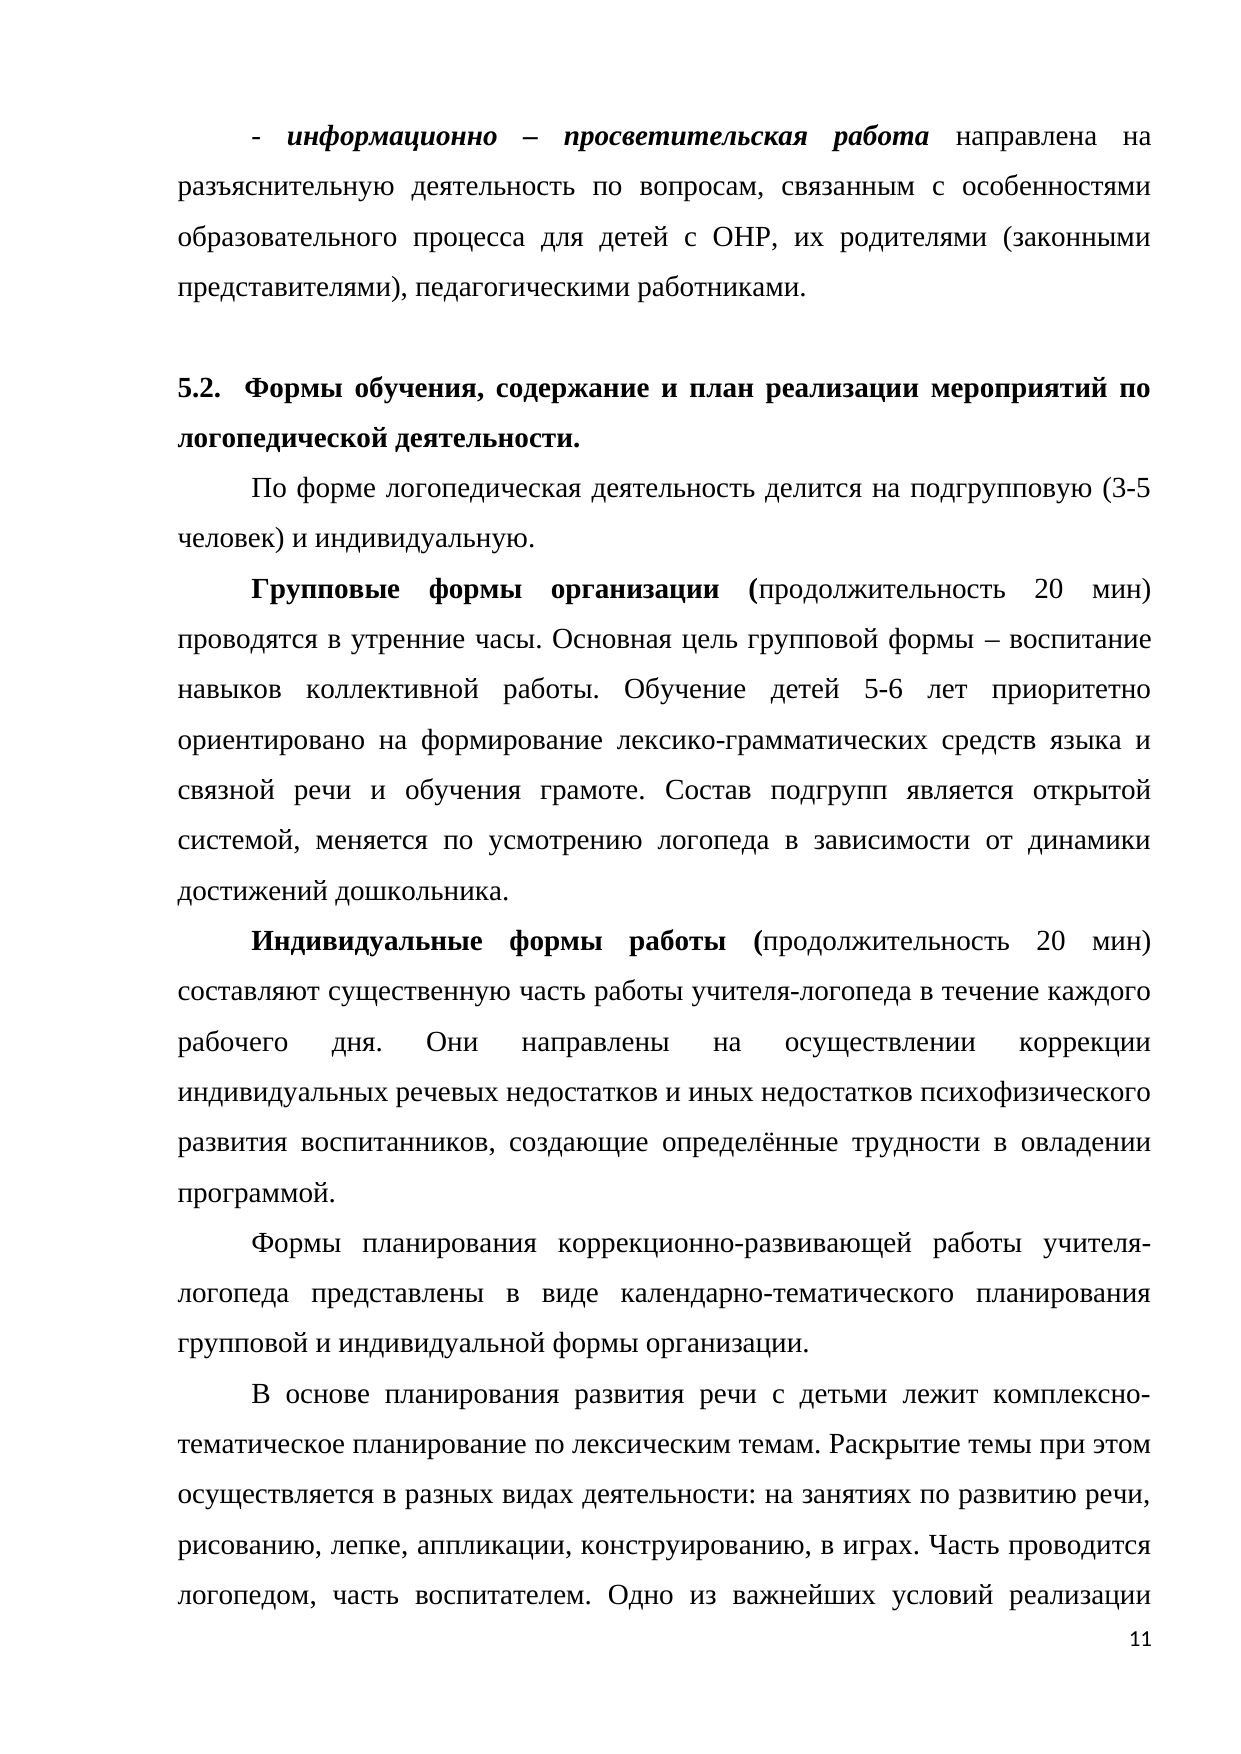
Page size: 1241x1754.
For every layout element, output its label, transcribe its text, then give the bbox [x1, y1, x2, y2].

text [177, 1376, 1152, 1611]
text - информационно – просветительская работа направлена на разъяснительную деятельность по вопросам, связанным с особенностями образовательного процесса для детей с ОНР, их родителями (законными представителями), педагогическими работниками. [177, 118, 1152, 303]
text По форме логопедическая деятельность делится на подгрупповую (3-5 человек) и индивидуальную. [177, 470, 1152, 554]
text Формы планирования коррекционно-развивающей работы учителя-логопеда представлены в виде календарно-тематического планирования групповой и индивидуальной формы организации. [177, 1225, 1152, 1359]
text Индивидуальные формы работы (продолжительность 20 мин) составляют существенную часть работы учителя-логопеда в течение каждого рабочего дня. Они направлены на осуществлении коррекции индивидуальных речевых недостатков и иных недостатков психофизического развития воспитанников, создающие определённые трудности в овладении программой. [177, 923, 1152, 1208]
text Групповые формы организации (продолжительность 20 мин) проводятся в утренние часы. Основная цель групповой формы – воспитание навыков коллективной работы. Обучение детей 5-6 лет приоритетно ориентировано на формирование лексико-грамматических средств языка и связной речи и обучения грамоте. Состав подгрупп является открытой системой, меняется по усмотрению логопеда в зависимости от динамики достижений дошкольника. [177, 571, 1152, 906]
text 5.2. Формы обучения, содержание и план реализации мероприятий по логопедической деятельности. [177, 370, 1152, 453]
